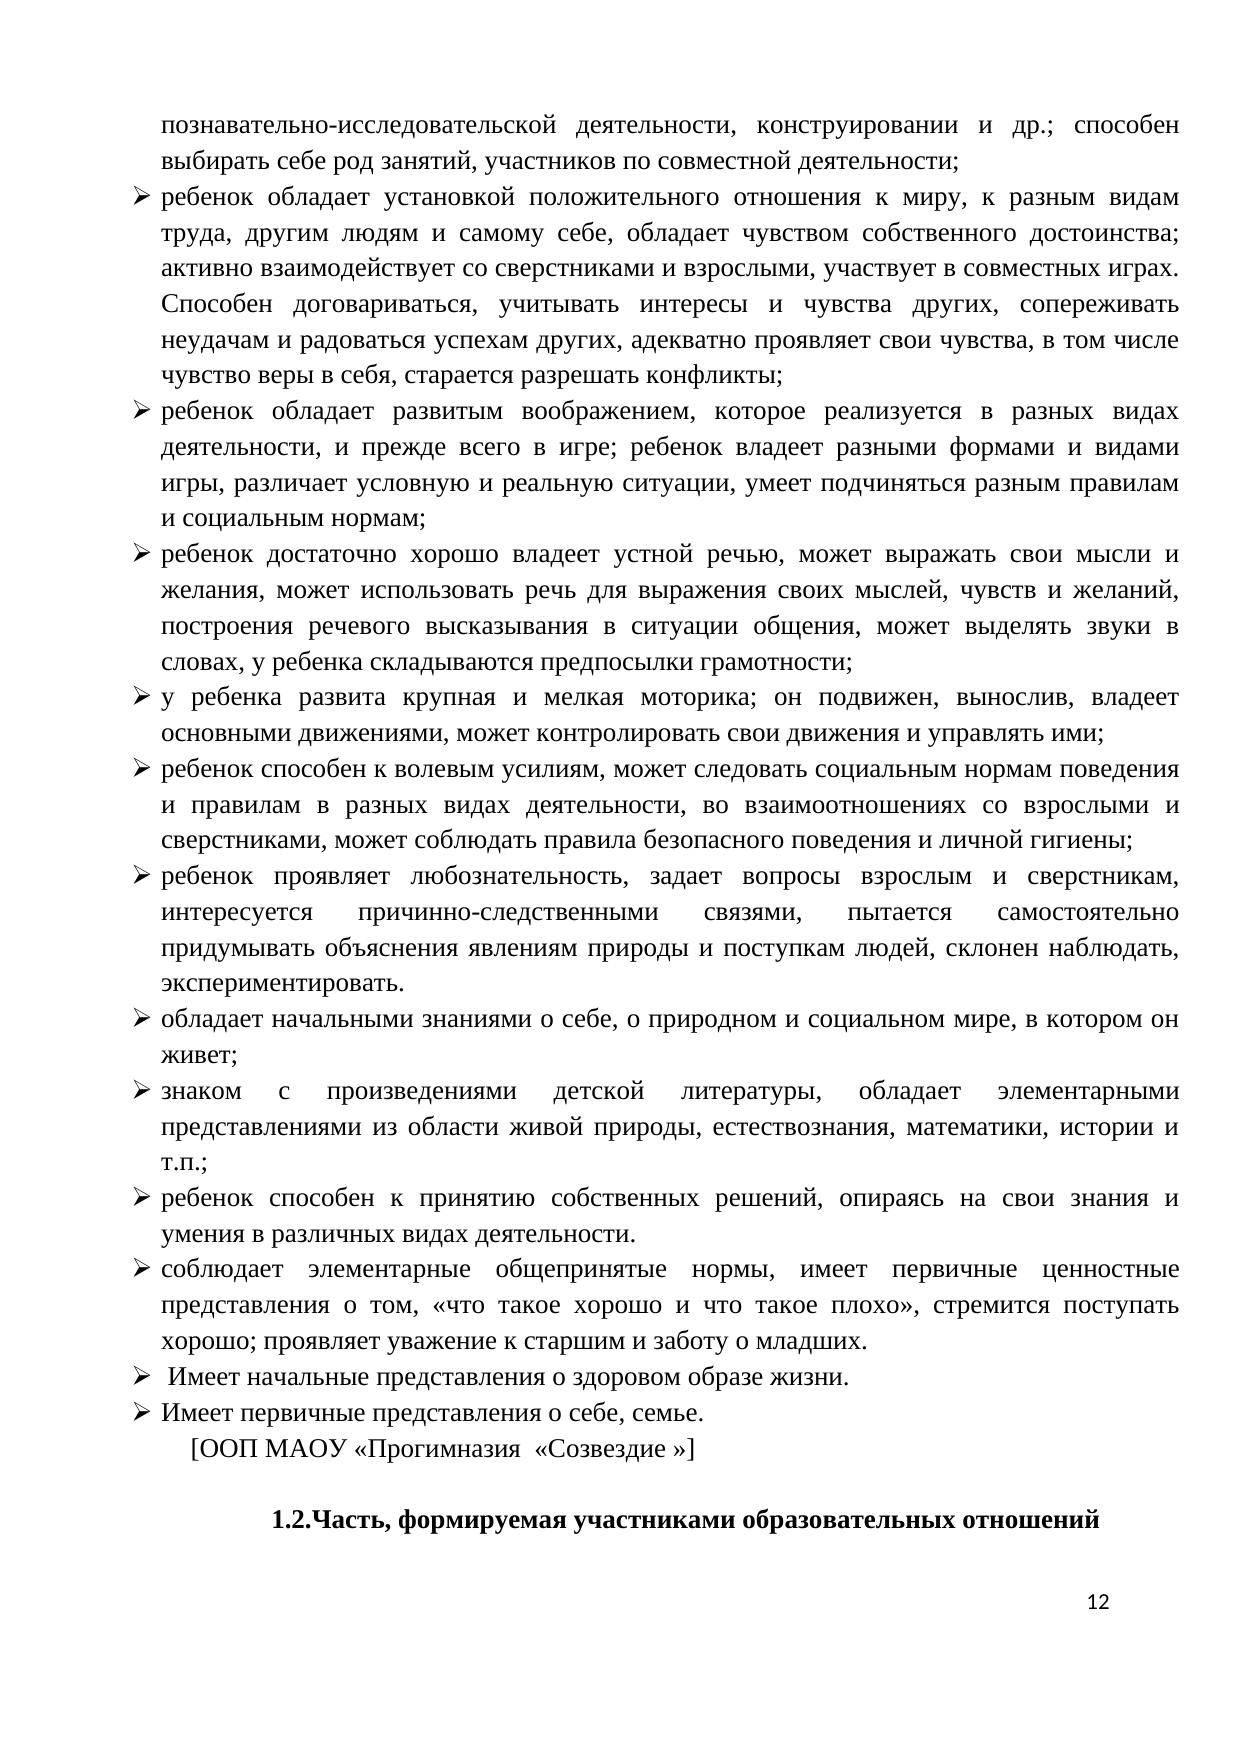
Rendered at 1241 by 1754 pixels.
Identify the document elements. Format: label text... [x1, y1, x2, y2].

list ребенок способен к волевым усилиям, может следовать социальным нормам поведения и правилам в разных видах деятельности, во взаимоотношениях со взрослыми и сверстниками, может соблюдать правила безопасного поведения и личной гигиены; [131, 752, 1181, 854]
text [ООП МАОУ «Прогимназия «Созвездие »] [131, 1432, 1181, 1463]
list знаком с произведениями детской литературы, обладает элементарными представлениями из области живой природы, естествознания, математики, истории и т.п.; [131, 1074, 1181, 1176]
list ребенок достаточно хорошо владеет устной речью, может выражать свои мысли и желания, может использовать речь для выражения своих мыслей, чувств и желаний, построения речевого высказывания в ситуации общения, может выделять звуки в словах, у ребенка складываются предпосылки грамотности; [131, 537, 1181, 676]
list обладает начальными знаниями о себе, о природном и социальном мире, в котором он живет; [131, 1002, 1181, 1069]
list ребенок обладает установкой положительного отношения к миру, к разным видам труда, другим людям и самому себе, обладает чувством собственного достоинства; активно взаимодействует со сверстниками и взрослыми, участвует в совместных играх. Способен договариваться, учитывать интересы и чувства других, сопереживать неудачам и радоваться успехам других, адекватно проявляет свои чувства, в том числе чувство веры в себя, старается разрешать конфликты; [131, 180, 1181, 390]
list ребенок способен к принятию собственных решений, опираясь на свои знания и умения в различных видах деятельности. [131, 1181, 1181, 1248]
list Имеет начальные представления о здоровом образе жизни. [131, 1360, 1181, 1391]
list ребенок обладает развитым воображением, которое реализуется в разных видах деятельности, и прежде всего в игре; ребенок владеет разными формами и видами игры, различает условную и реальную ситуации, умеет подчиняться разным правилам и социальным нормам; [131, 394, 1181, 533]
list ребенок проявляет любознательность, задает вопросы взрослым и сверстникам, интересуется причинно-следственными связями, пытается самостоятельно придумывать объяснения явлениям природы и поступкам людей, склонен наблюдать, экспериментировать. [131, 859, 1181, 998]
list у ребенка развита крупная и мелкая моторика; он подвижен, вынослив, владеет основными движениями, может контролировать свои движения и управлять ими; [131, 680, 1181, 747]
list соблюдает элементарные общепринятые нормы, имеет первичные ценностные представления о том, «что такое хорошо и что такое плохо», стремится поступать хорошо; проявляет уважение к старшим и заботу о младших. [131, 1253, 1181, 1355]
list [131, 108, 1181, 175]
list Имеет первичные представления о себе, семье. [131, 1396, 1181, 1427]
text 1.2.Часть, формируемая участниками образовательных отношений [131, 1503, 1181, 1534]
